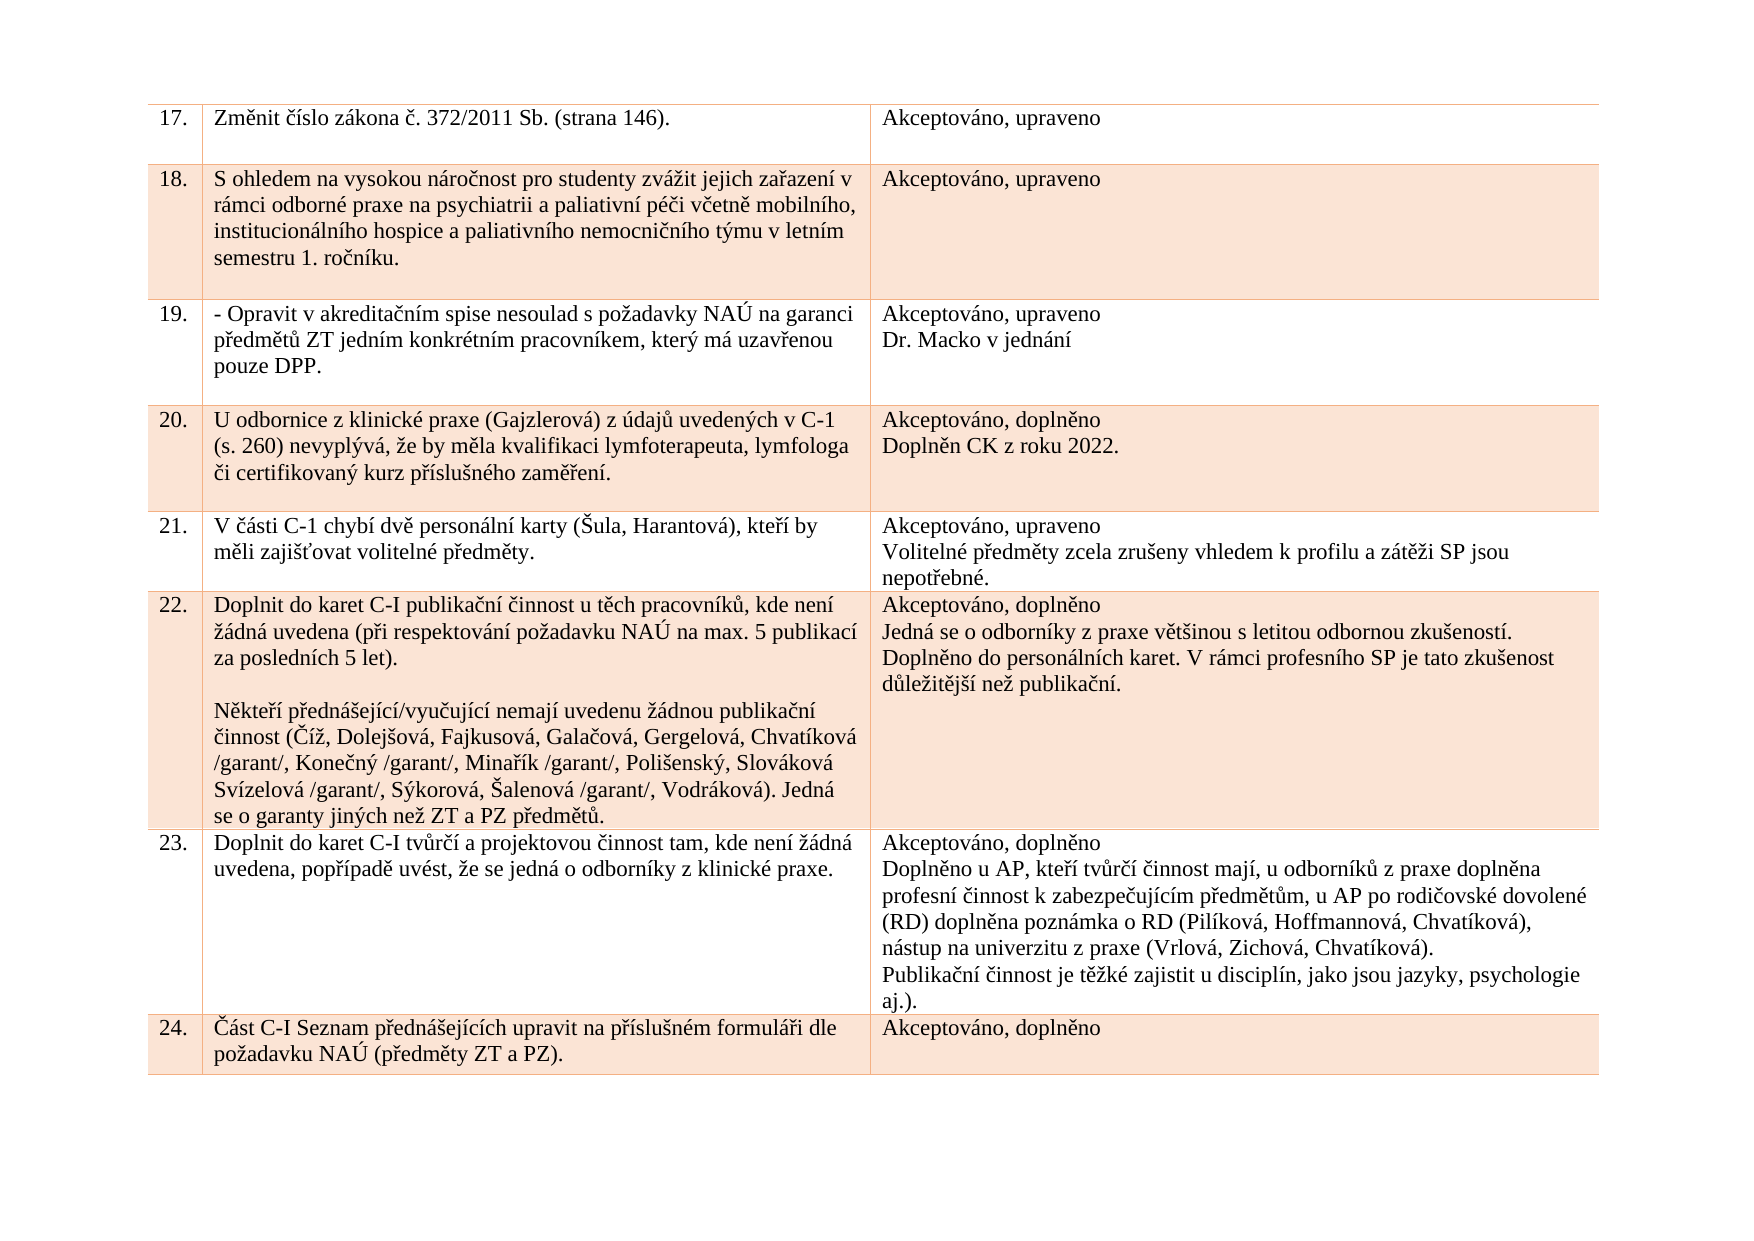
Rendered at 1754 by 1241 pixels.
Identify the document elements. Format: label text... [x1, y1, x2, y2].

table_cell Doplnit do karet C-I publikační činnost u těch pracovníků, kde není žádná uvedena (při respektování požadavku NAÚ na max. 5 publikací za posledních 5 let). Někteří přednášející/vyučující nemají uvedenu žádnou publikační činnost (Číž, Dolejšová, Fajkusová, Galačová, Gergelová, Chvatíková /garant/, Konečný /garant/, Minařík /garant/, Polišenský, Slováková Svízelová /garant/, Sýkorová, Šalenová /garant/, Vodráková). Jedná se o garanty jiných než ZT a PZ předmětů. [203, 592, 870, 828]
table_cell Změnit číslo zákona č. 372/2011 Sb. (strana 146). [203, 105, 870, 164]
table_cell 23. [148, 830, 202, 1013]
table_cell 20. [148, 406, 202, 511]
table_cell 19. [148, 300, 202, 405]
table_cell Akceptováno, upraveno Volitelné předměty zcela zrušeny vhledem k profilu a zátěži SP jsou nepotřebné. [871, 512, 1599, 591]
table_cell 18. [148, 165, 202, 299]
table_cell 21. [148, 512, 202, 591]
table_cell U odbornice z klinické praxe (Gajzlerová) z údajů uvedených v C-1 (s. 260) nevyplývá, že by měla kvalifikaci lymfoterapeuta, lymfologa či certifikovaný kurz příslušného zaměření. [203, 406, 870, 511]
table_cell Akceptováno, upraveno [871, 165, 1599, 299]
table_cell 17. [148, 105, 202, 164]
table_cell Doplnit do karet C-I tvůrčí a projektovou činnost tam, kde není žádná uvedena, popřípadě uvést, že se jedná o odborníky z klinické praxe. [203, 830, 870, 1013]
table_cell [871, 105, 1599, 164]
table_cell Akceptováno, doplněno Doplněn CK z roku 2022. [871, 406, 1599, 511]
table_cell S ohledem na vysokou náročnost pro studenty zvážit jejich zařazení v rámci odborné praxe na psychiatrii a paliativní péči včetně mobilního, institucionálního hospice a paliativního nemocničního týmu v letním semestru 1. ročníku. [203, 165, 870, 299]
table_cell Akceptováno, upraveno Dr. Macko v jednání [871, 300, 1599, 405]
table_cell Akceptováno, doplněno [871, 1015, 1599, 1074]
table_cell V části C-1 chybí dvě personální karty (Šula, Harantová), kteří by měli zajišťovat volitelné předměty. [203, 512, 870, 591]
table_cell - Opravit v akreditačním spise nesoulad s požadavky NAÚ na garanci předmětů ZT jedním konkrétním pracovníkem, který má uzavřenou pouze DPP. [203, 300, 870, 405]
table_cell Akceptováno, doplněno Jedná se o odborníky z praxe většinou s letitou odbornou zkušeností. Doplněno do personálních karet. V rámci profesního SP je tato zkušenost důležitější než publikační. [871, 592, 1599, 828]
table_cell 24. [148, 1015, 202, 1074]
table_cell 22. [148, 592, 202, 828]
table_cell Část C-I Seznam přednášejících upravit na příslušném formuláři dle požadavku NAÚ (předměty ZT a PZ). [203, 1015, 870, 1074]
table_cell Akceptováno, doplněno Doplněno u AP, kteří tvůrčí činnost mají, u odborníků z praxe doplněna profesní činnost k zabezpečujícím předmětům, u AP po rodičovské dovolené (RD) doplněna poznámka o RD (Pilíková, Hoffmannová, Chvatíková), nástup na univerzitu z praxe (Vrlová, Zichová, Chvatíková). Publikační činnost je těžké zajistit u disciplín, jako jsou jazyky, psychologie aj.). [871, 830, 1599, 1013]
